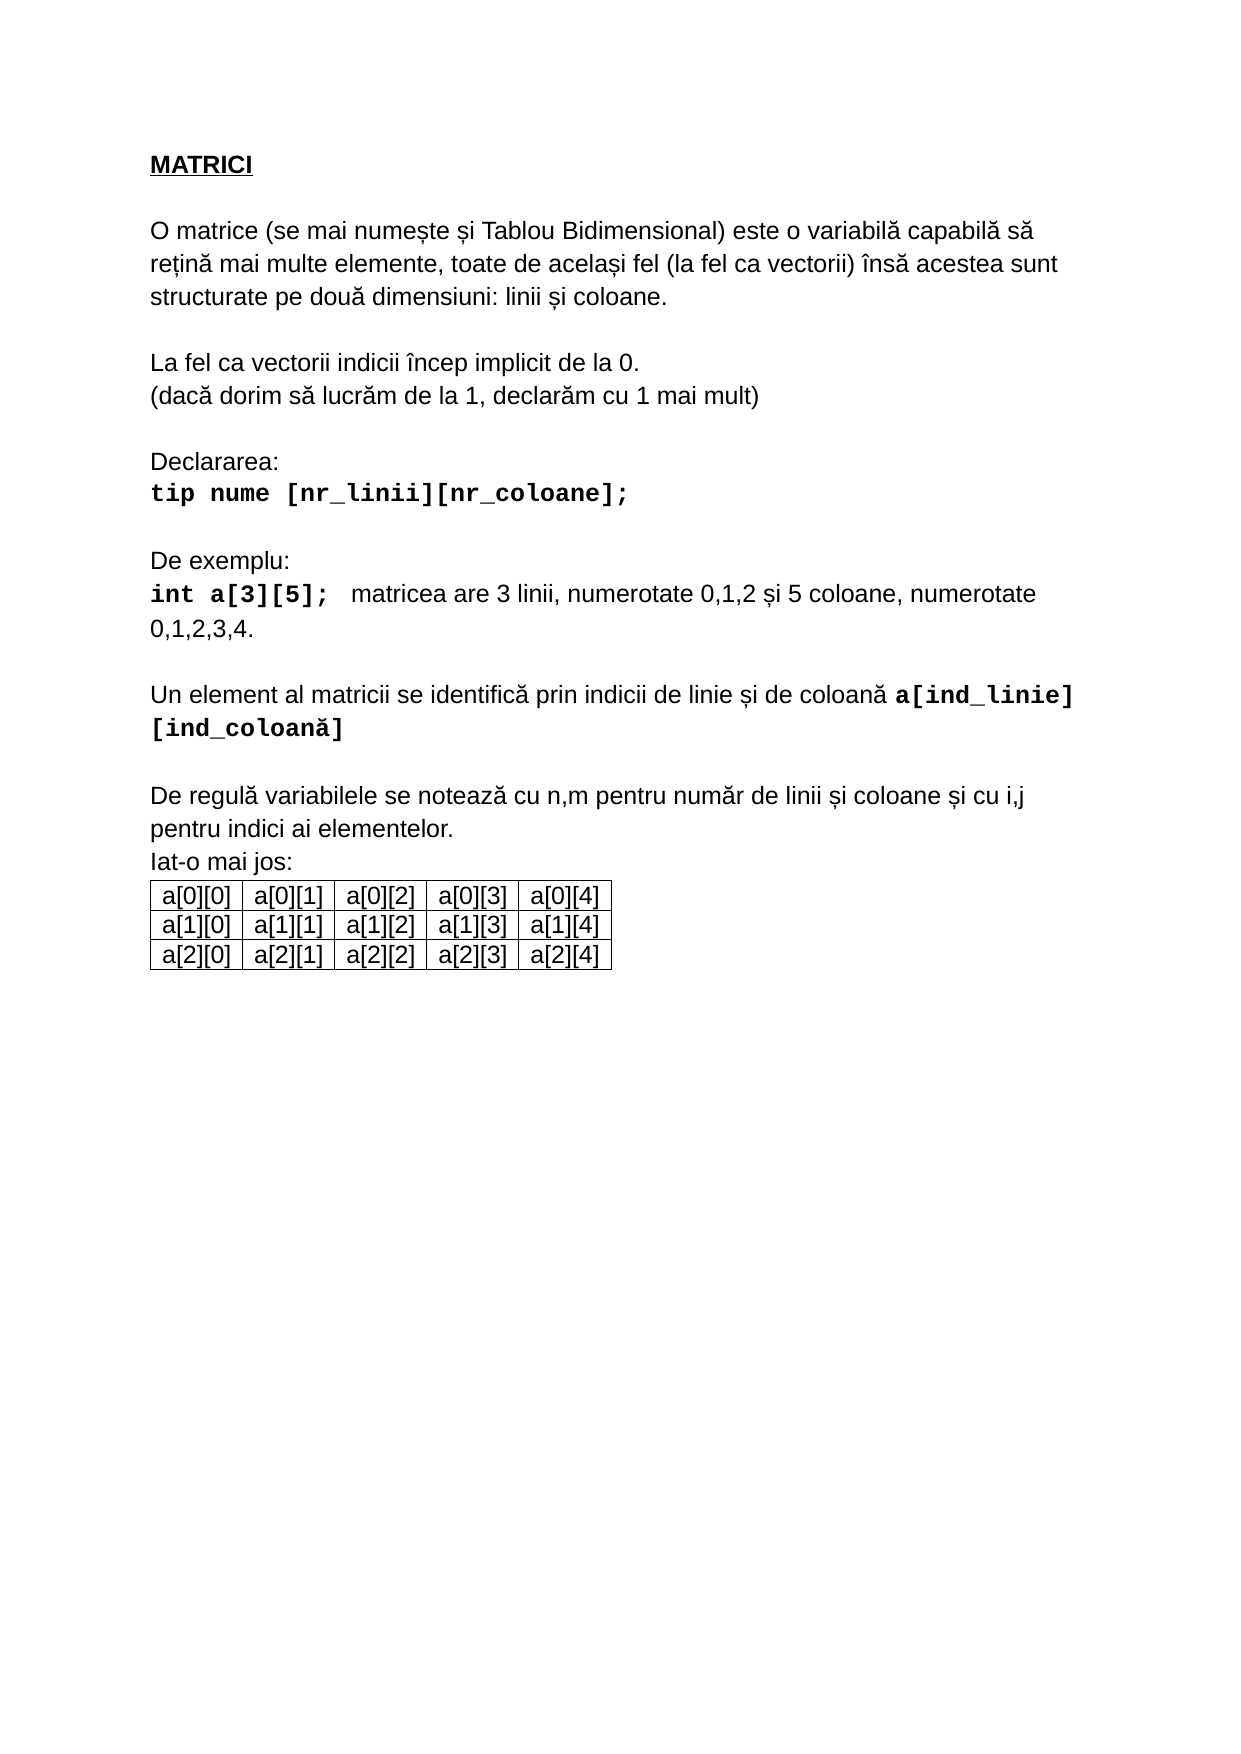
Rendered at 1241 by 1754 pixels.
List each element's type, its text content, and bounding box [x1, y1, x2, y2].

text (dacă dorim să lucrăm de la 1, declarăm cu 1 mai mult) [150, 381, 1090, 410]
text MATRICI [150, 150, 1090, 179]
table_header a[0][4] [519, 881, 611, 909]
table_cell a[2][3] [427, 940, 518, 969]
text Un element al matricii se identifică prin indicii de linie și de coloană a[ind_linie][ind_coloană] [150, 680, 1090, 743]
table_header a[0][2] [335, 881, 426, 909]
table_header a[0][3] [427, 881, 518, 909]
table_cell a[2][2] [335, 940, 426, 969]
text Declararea: [150, 447, 1090, 476]
text int a[3][5]; matricea are 3 linii, numerotate 0,1,2 și 5 coloane, numerotate 0,1,2,3,4. [150, 579, 1090, 643]
text De exemplu: [150, 546, 1090, 574]
text Iat-o mai jos: [150, 847, 1090, 875]
table_cell a[1][2] [335, 911, 426, 939]
table_cell a[1][1] [243, 911, 334, 939]
table_cell a[2][1] [243, 940, 334, 969]
table_cell a[2][4] [519, 940, 611, 969]
table_cell a[2][0] [151, 940, 242, 969]
table_header a[0][1] [243, 881, 334, 909]
table_cell a[1][4] [519, 911, 611, 939]
table_header a[0][0] [151, 881, 242, 909]
text La fel ca vectorii indicii încep implicit de la 0. [150, 348, 1090, 377]
text tip nume [nr_linii][nr_coloane]; [150, 480, 1090, 508]
text O matrice (se mai numește și Tablou Bidimensional) este o variabilă capabilă să rețină mai multe elemente, toate de același fel (la fel ca vectorii) însă acestea sunt structurate pe două dimensiuni: linii și coloane. [150, 216, 1090, 311]
table_cell a[1][3] [427, 911, 518, 939]
text De regulă variabilele se notează cu n,m pentru număr de linii și coloane și cu i,j pentru indici ai elementelor. [150, 781, 1090, 842]
table_cell a[1][0] [151, 911, 242, 939]
